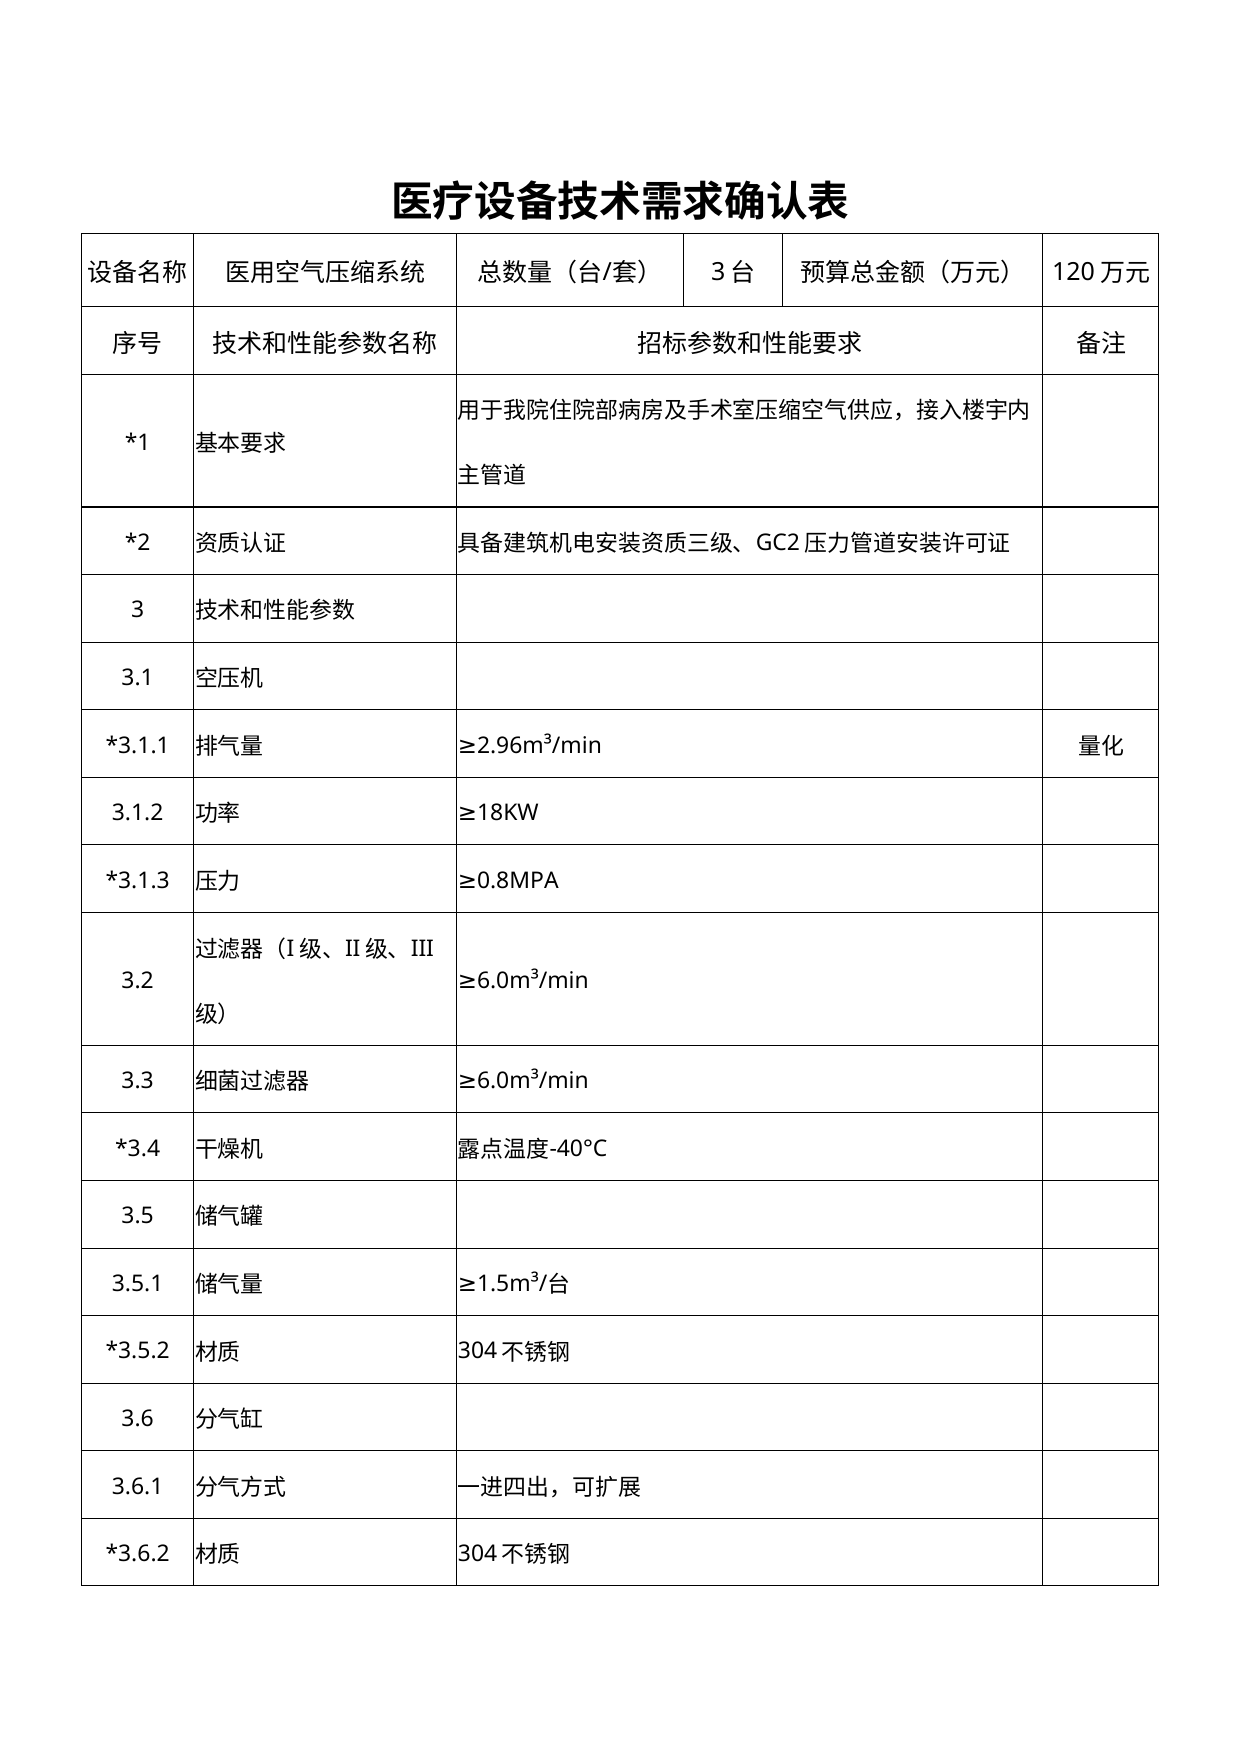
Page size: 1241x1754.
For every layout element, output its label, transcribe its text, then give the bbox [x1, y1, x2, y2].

table_cell 招标参数和性能要求 [457, 307, 1042, 374]
table_cell 露点温度-40°C [457, 1113, 1042, 1180]
table_cell [1043, 1181, 1158, 1247]
table_cell 序号 [82, 307, 193, 374]
table_cell 细菌过滤器 [194, 1046, 456, 1112]
table_cell 空压机 [194, 643, 456, 709]
table_cell 干燥机 [194, 1113, 456, 1180]
table_cell 3.6.1 [82, 1451, 193, 1518]
table_cell 304不锈钢 [457, 1519, 1042, 1585]
table_cell ≥1.5m³/台 [457, 1249, 1042, 1315]
table_cell [457, 1181, 1042, 1247]
table_cell [1043, 1249, 1158, 1315]
table_cell [1043, 575, 1158, 642]
table_cell 3.6 [82, 1384, 193, 1450]
table_cell 基本要求 [194, 375, 456, 506]
table_cell 排气量 [194, 710, 456, 777]
table_cell *2 [82, 508, 193, 574]
table_cell [1043, 913, 1158, 1044]
table_cell 一进四出，可扩展 [457, 1451, 1042, 1518]
table_cell ≥6.0m³/min [457, 913, 1042, 1044]
table_cell 过滤器（I级、II级、III级） [194, 913, 456, 1044]
table_cell [1043, 508, 1158, 574]
table_cell [1043, 643, 1158, 709]
table_cell 技术和性能参数 [194, 575, 456, 642]
table_cell 材质 [194, 1316, 456, 1383]
table_cell 技术和性能参数名称 [194, 307, 456, 374]
table_cell *3.4 [82, 1113, 193, 1180]
table_cell 3.5 [82, 1181, 193, 1247]
table_cell *3.6.2 [82, 1519, 193, 1585]
table_cell *3.5.2 [82, 1316, 193, 1383]
table_cell 功率 [194, 778, 456, 844]
table_cell 压力 [194, 845, 456, 912]
table_cell *3.1.3 [82, 845, 193, 912]
table_cell ≥18KW [457, 778, 1042, 844]
table_header 医疗设备技术需求确认表 [82, 162, 1159, 233]
table_cell 120万元 [1043, 234, 1158, 306]
table_cell 总数量（台/套） [457, 234, 683, 306]
table_cell 用于我院住院部病房及手术室压缩空气供应，接入楼宇内主管道 [457, 375, 1042, 506]
table_cell 3 [82, 575, 193, 642]
table_cell 3.3 [82, 1046, 193, 1112]
table_cell 分气方式 [194, 1451, 456, 1518]
table_cell 量化 [1043, 710, 1158, 777]
table_cell 备注 [1043, 307, 1158, 374]
table_cell [1043, 1113, 1158, 1180]
table_cell 设备名称 [82, 234, 193, 306]
table_cell ≥2.96m³/min [457, 710, 1042, 777]
table_cell ≥0.8MPA [457, 845, 1042, 912]
table_cell *1 [82, 375, 193, 506]
table_cell 3.1.2 [82, 778, 193, 844]
table_cell [1043, 1451, 1158, 1518]
table_cell 储气量 [194, 1249, 456, 1315]
table_cell 资质认证 [194, 508, 456, 574]
table_cell [1043, 375, 1158, 506]
table_cell *3.1.1 [82, 710, 193, 777]
table_cell 分气缸 [194, 1384, 456, 1450]
table_cell 医用空气压缩系统 [194, 234, 456, 306]
table_cell [1043, 1046, 1158, 1112]
table_cell [1043, 845, 1158, 912]
table_cell [457, 1384, 1042, 1450]
table_cell 3台 [684, 234, 782, 306]
table_cell 3.5.1 [82, 1249, 193, 1315]
table_cell 材质 [194, 1519, 456, 1585]
table_cell [457, 643, 1042, 709]
table_cell [1043, 1519, 1158, 1585]
table_cell [1043, 1384, 1158, 1450]
table_cell [1043, 778, 1158, 844]
table_cell [1043, 1316, 1158, 1383]
table_cell 储气罐 [194, 1181, 456, 1247]
table_cell ≥6.0m³/min [457, 1046, 1042, 1112]
table_cell 具备建筑机电安装资质三级、GC2压力管道安装许可证 [457, 508, 1042, 574]
table_cell 预算总金额（万元） [783, 234, 1042, 306]
table_cell 3.2 [82, 913, 193, 1044]
table_cell 3.1 [82, 643, 193, 709]
table_cell [457, 575, 1042, 642]
table_cell 304不锈钢 [457, 1316, 1042, 1383]
